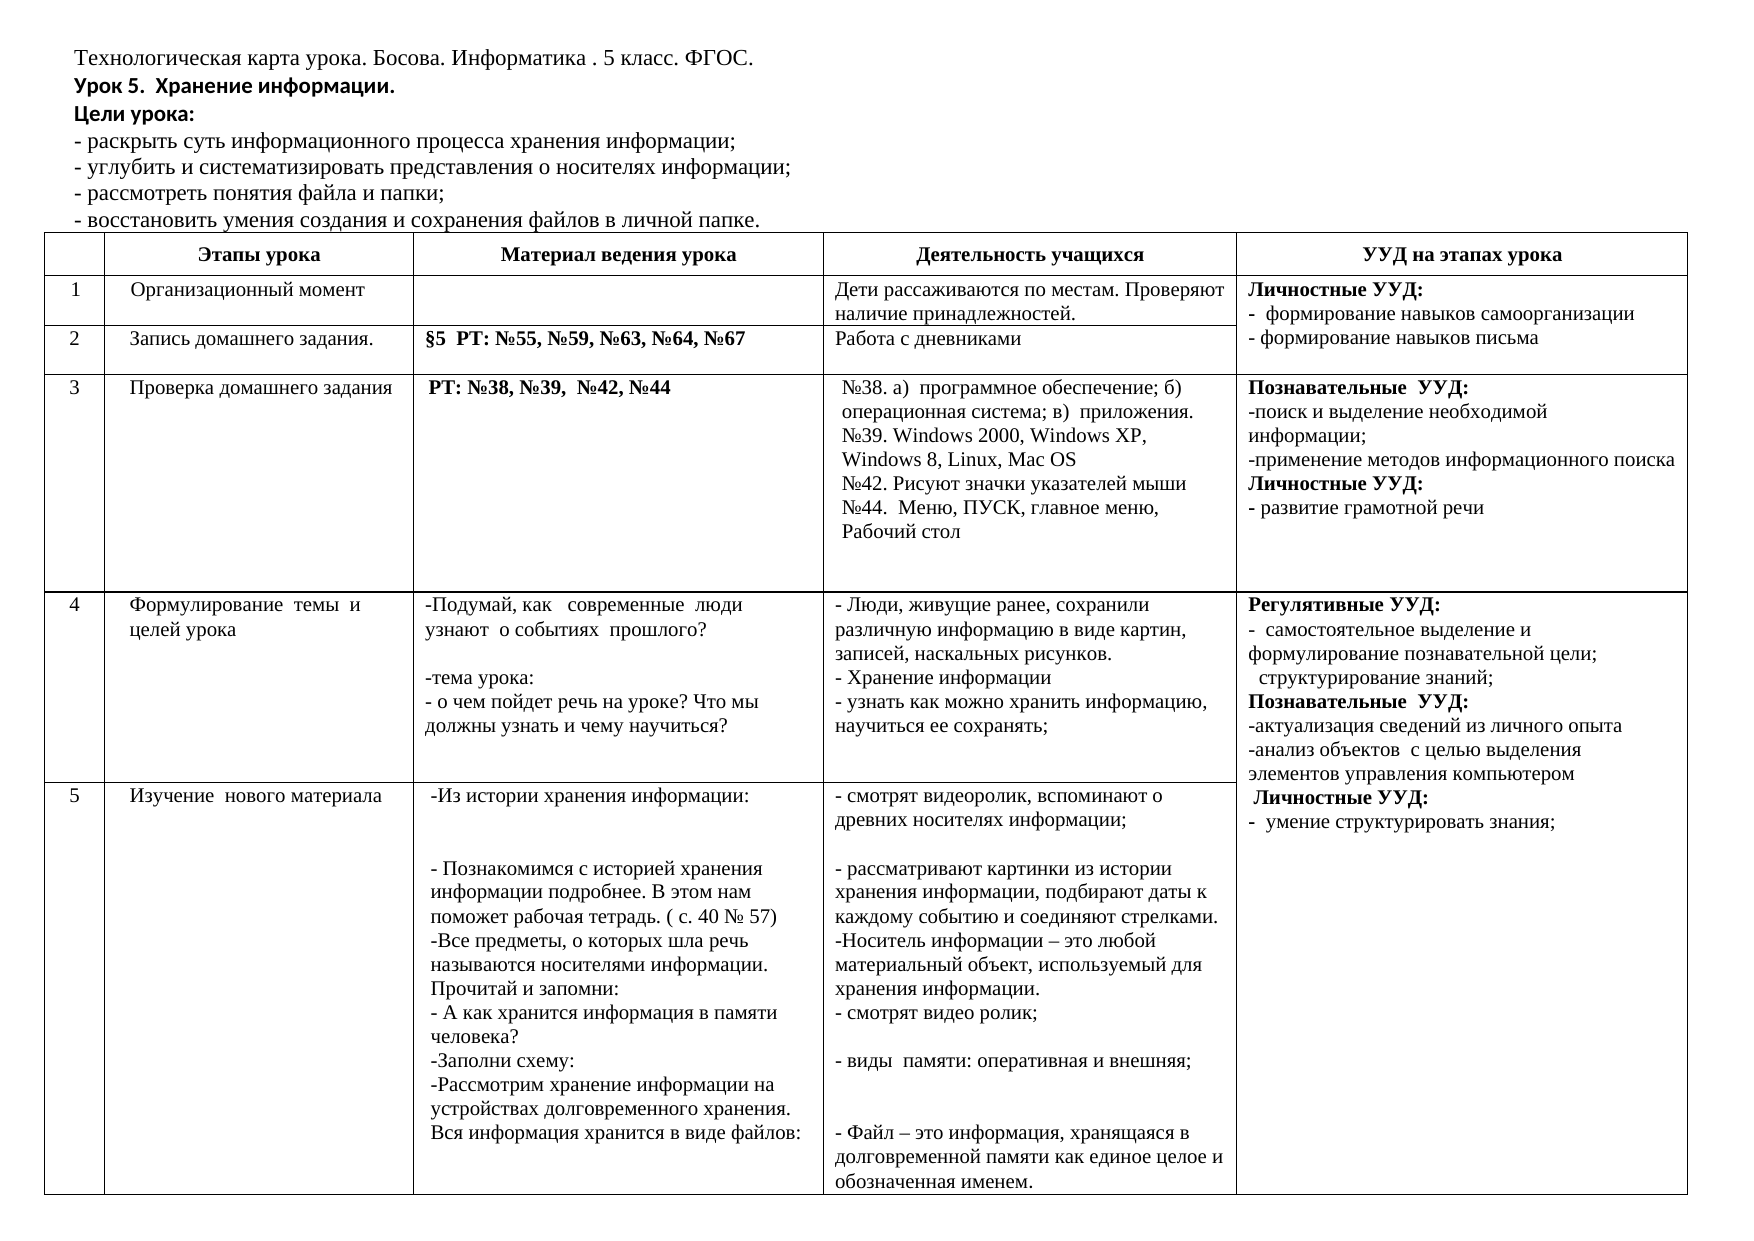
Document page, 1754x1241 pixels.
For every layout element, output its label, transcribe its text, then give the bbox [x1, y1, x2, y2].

table_cell 5 [45, 783, 104, 1194]
table_cell [414, 276, 823, 324]
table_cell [105, 783, 413, 1194]
table_header Этапы урока [105, 233, 413, 275]
table_cell 2 [45, 326, 104, 374]
table_cell Формулирование темы и целей урока [105, 593, 413, 782]
table_cell №38. а) программное обеспечение; б) операционная система; в) приложения. №39. Windows 2000, Windows XP, Windows 8, Linux, Mac OS №42. Рисуют значки указателей мыши №44. Меню, ПУСК, главное меню, Рабочий стол [824, 375, 1236, 591]
text Цели урока: - раскрыть суть информационного процесса хранения информации; [74, 99, 1683, 153]
table_header Деятельность учащихся [824, 233, 1236, 275]
table_cell Запись домашнего задания. [105, 326, 413, 374]
text - рассмотреть понятия файла и папки; [74, 179, 1683, 206]
table_header [45, 233, 104, 275]
table_cell - Люди, живущие ранее, сохранили различную информацию в виде картин, записей, наскальных рисунков. - Хранение информации - узнать как можно хранить информацию, научиться ее сохранять; [824, 593, 1236, 782]
table_cell РТ: №38, №39, №42, №44 [414, 375, 823, 591]
table_header Материал ведения урока [414, 233, 823, 275]
table_cell 3 [45, 375, 104, 591]
table_cell Познавательные УУД: -поиск и выделение необходимой информации; -применение методов информационного поиска Личностные УУД: - развитие грамотной речи [1237, 375, 1687, 591]
table_cell Работа с дневниками [824, 326, 1236, 374]
text - восстановить умения создания и сохранения файлов в личной папке. [74, 206, 1683, 232]
table_cell Организационный момент [105, 276, 413, 324]
table_cell 1 [45, 276, 104, 324]
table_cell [414, 783, 823, 1194]
table_cell Личностные УУД: - формирование навыков самоорганизации - формирование навыков письма [1237, 276, 1687, 374]
text Урок 5. Хранение информации. [74, 71, 1683, 99]
text - углубить и систематизировать представления о носителях информации; [74, 153, 1683, 179]
table_cell 4 [45, 593, 104, 782]
table_cell Проверка домашнего задания [105, 375, 413, 591]
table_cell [824, 783, 1236, 1194]
table_cell §5 РТ: №55, №59, №63, №64, №67 [414, 326, 823, 374]
text Технологическая карта урока. Босова. Информатика . 5 класс. ФГОС. [74, 44, 1683, 71]
table_cell -Подумай, как современные люди узнают о событиях прошлого? -тема урока: - о чем пойдет речь на уроке? Что мы должны узнать и чему научиться? [414, 593, 823, 782]
table_cell Регулятивные УУД: - самостоятельное выделение и формулирование познавательной цели; структурирование знаний; Познавательные УУД: -актуализация сведений из личного опыта -анализ объектов с целью выделения элементов управления компьютером Личностные УУД: - умение структурировать знания; [1237, 593, 1687, 1194]
table_header УУД на этапах урока [1237, 233, 1687, 275]
table_cell Дети рассаживаются по местам. Проверяют наличие принадлежностей. [824, 276, 1236, 324]
